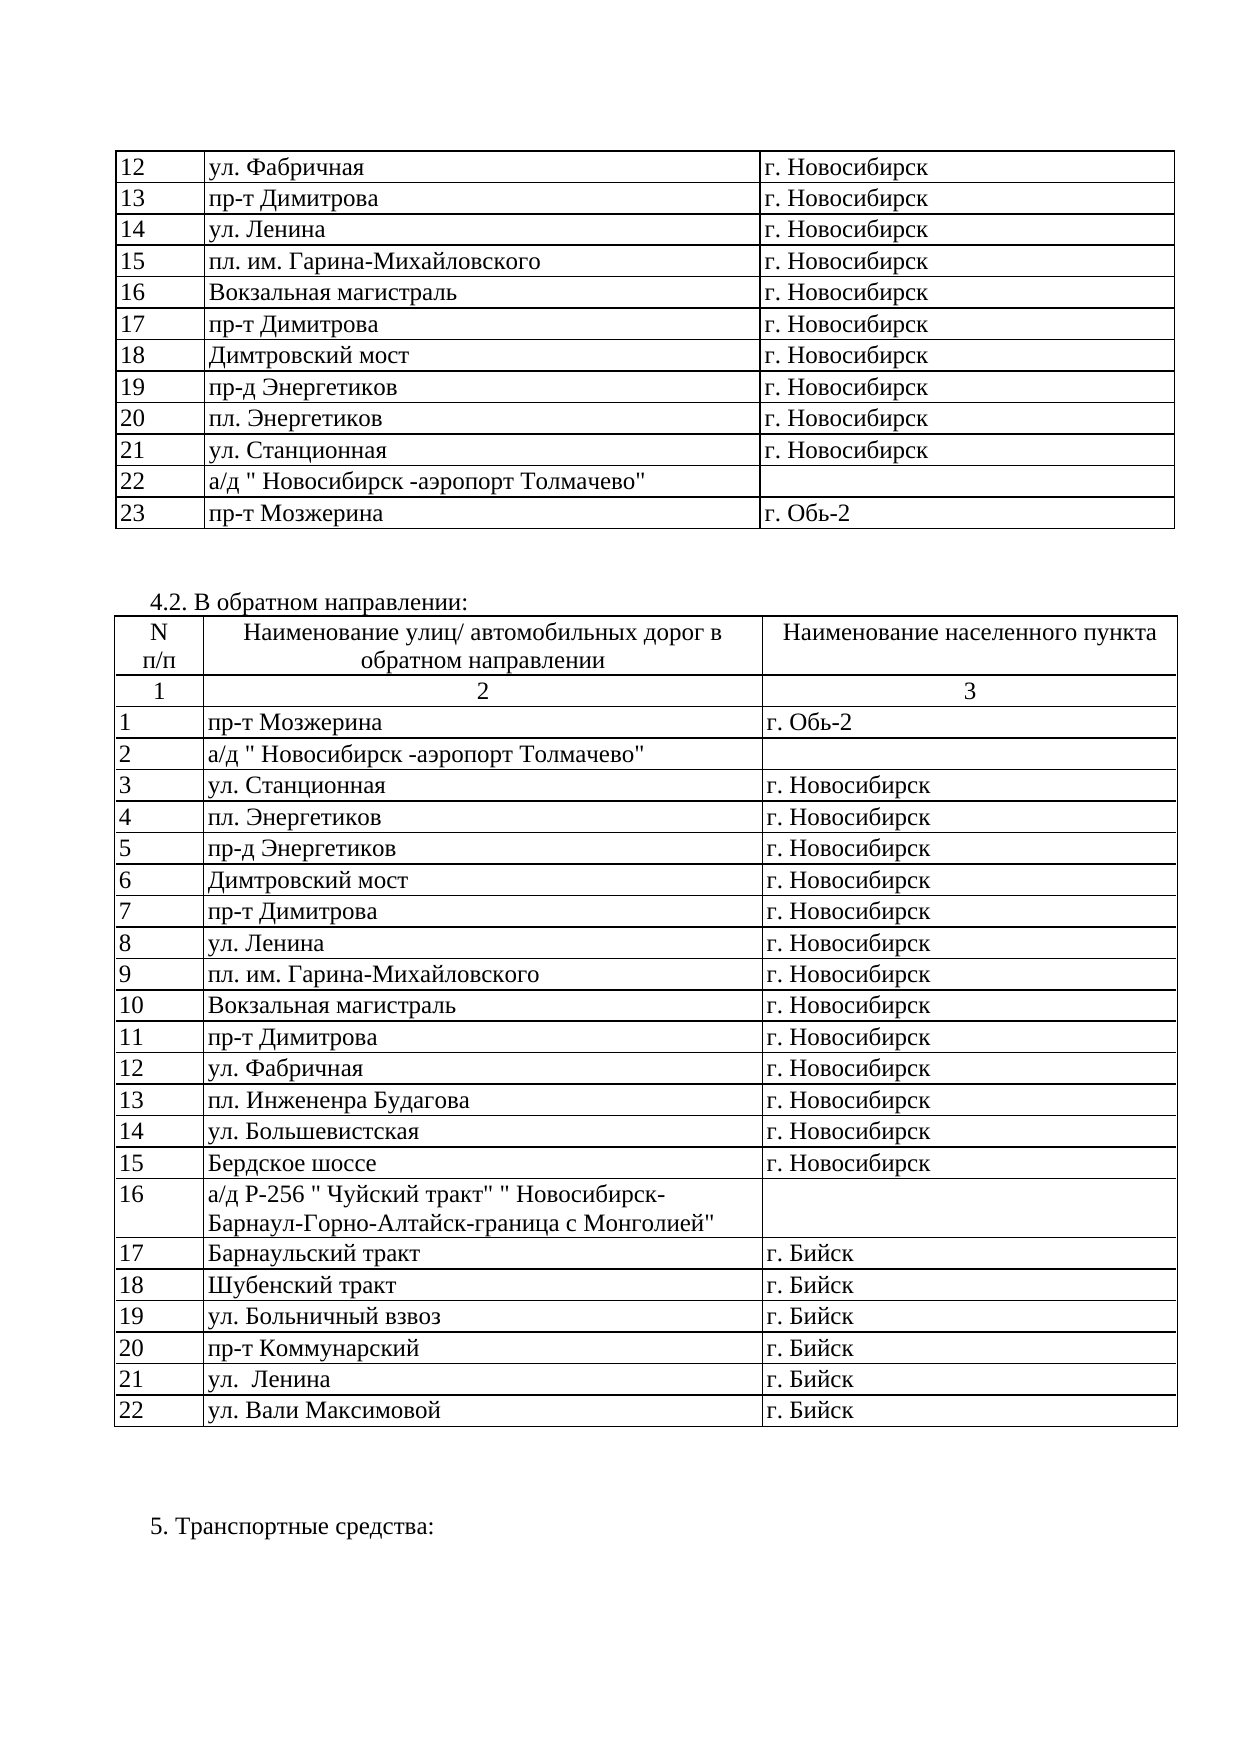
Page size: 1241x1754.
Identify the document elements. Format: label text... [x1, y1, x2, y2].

table_cell ул. Ленина [204, 1364, 762, 1394]
table_cell 19 [115, 1301, 203, 1331]
table_cell 4 [115, 801, 203, 832]
table_cell г. Новосибирск [763, 1083, 1177, 1115]
table_cell Димтровский мост [204, 865, 762, 894]
table_cell пл. Энергетиков [204, 802, 762, 832]
table_cell Вокзальная магистраль [205, 277, 759, 307]
table_cell г. Бийск [763, 1394, 1177, 1426]
table_cell г. Новосибирск [761, 340, 1174, 370]
table_cell 2 [115, 738, 203, 769]
table_header N п/п [115, 617, 203, 674]
table_cell пр-т Димитрова [204, 896, 762, 926]
table_cell ул. Фабричная [205, 152, 759, 181]
table_cell г. Новосибирск [763, 1146, 1177, 1178]
table_cell г. Бийск [763, 1331, 1177, 1363]
table_cell 15 [115, 1147, 203, 1178]
table_cell г. Новосибирск [763, 895, 1177, 926]
table_cell 23 [117, 498, 204, 527]
table_cell [763, 1178, 1177, 1237]
table_cell 16 [117, 277, 204, 307]
table_cell 18 [115, 1269, 203, 1300]
table_cell г. Новосибирск [763, 989, 1177, 1020]
table_cell ул. Большевистская [204, 1116, 762, 1146]
table_cell 2 [204, 676, 762, 706]
table_cell г. Новосибирск [761, 277, 1174, 307]
table_cell пр-д Энергетиков [205, 372, 759, 402]
table_cell 17 [117, 309, 204, 339]
table_cell [761, 466, 1174, 496]
table_cell 14 [115, 1116, 203, 1146]
table_cell 3 [763, 674, 1177, 706]
table_cell пр-т Димитрова [204, 1022, 762, 1052]
table_cell ул. Ленина [204, 928, 762, 957]
table_cell 6 [115, 864, 203, 894]
table_cell 12 [115, 1053, 203, 1083]
table_cell 13 [115, 1084, 203, 1115]
table_cell ул. Станционная [204, 770, 762, 800]
table_cell а/д " Новосибирск -аэропорт Толмачево" [204, 739, 762, 769]
table_cell 12 [117, 152, 204, 181]
table_cell 22 [115, 1395, 203, 1426]
table_cell ул. Станционная [205, 435, 759, 464]
table_cell а/д Р-256 " Чуйский тракт" " Новосибирск-Барнаул-Горно-Алтайск-граница с Монголией" [204, 1179, 762, 1237]
table_cell 5 [115, 833, 203, 863]
table_cell г. Новосибирск [761, 152, 1174, 181]
table_cell ул. Ленина [205, 215, 759, 244]
table_cell г. Новосибирск [761, 372, 1174, 402]
table_cell г. Новосибирск [763, 1115, 1177, 1146]
table_cell [763, 737, 1177, 769]
table_cell г. Новосибирск [761, 435, 1174, 464]
table_cell пр-т Мозжерина [204, 707, 762, 737]
table_cell г. Новосибирск [761, 183, 1174, 213]
table_cell а/д " Новосибирск -аэропорт Толмачево" [205, 466, 759, 496]
table_cell 13 [117, 183, 204, 213]
table_cell пл. им. Гарина-Михайловского [205, 246, 759, 276]
table_cell 16 [115, 1179, 203, 1237]
table_cell ул. Фабричная [204, 1053, 762, 1083]
table_cell 9 [115, 959, 203, 989]
table_cell г. Бийск [763, 1268, 1177, 1300]
table_cell 3 [115, 770, 203, 800]
table_cell ул. Вали Максимовой [204, 1396, 762, 1426]
table_cell г. Новосибирск [763, 769, 1177, 800]
table_cell г. Бийск [763, 1363, 1177, 1394]
table_cell пл. Инжененра Будагова [204, 1085, 762, 1115]
table_cell 15 [117, 246, 204, 276]
table_cell пр-т Димитрова [205, 309, 759, 339]
table_cell 20 [117, 403, 204, 433]
table_header Наименование населенного пункта [763, 617, 1177, 674]
table_cell г. Обь-2 [761, 498, 1174, 527]
table_cell 14 [117, 215, 204, 244]
table_cell 1 [115, 707, 203, 737]
table_cell г. Новосибирск [761, 246, 1174, 276]
table_cell Шубенский тракт [204, 1270, 762, 1300]
table_cell пр-д Энергетиков [204, 833, 762, 863]
text 4.2. В обратном направлении: [150, 587, 1090, 615]
table_cell 10 [115, 990, 203, 1020]
table_cell 1 [115, 675, 203, 706]
table_cell 7 [115, 896, 203, 926]
table_cell пр-т Коммунарский [204, 1333, 762, 1363]
table_cell пр-т Димитрова [205, 183, 759, 213]
table_cell г. Бийск [763, 1300, 1177, 1331]
table_cell г. Новосибирск [763, 1052, 1177, 1083]
table_cell 8 [115, 927, 203, 957]
table_cell пл. им. Гарина-Михайловского [204, 959, 762, 989]
table_cell 22 [117, 466, 204, 496]
table_cell г. Новосибирск [761, 403, 1174, 433]
table_cell г. Бийск [763, 1237, 1177, 1268]
table_cell г. Новосибирск [763, 863, 1177, 894]
table_cell 20 [115, 1332, 203, 1363]
table_cell г. Новосибирск [763, 832, 1177, 863]
table_cell пл. Энергетиков [205, 403, 759, 433]
table_cell г. Обь-2 [763, 706, 1177, 737]
text 5. Транспортные средства: [150, 1511, 1090, 1540]
table_cell ул. Больничный взвоз [204, 1301, 762, 1331]
table_cell пр-т Мозжерина [205, 498, 759, 527]
table_cell г. Новосибирск [761, 309, 1174, 339]
table_cell 21 [115, 1364, 203, 1394]
table_cell Барнаульский тракт [204, 1238, 762, 1268]
table_cell Бердское шоссе [204, 1148, 762, 1178]
table_cell г. Новосибирск [761, 215, 1174, 244]
table_cell г. Новосибирск [763, 800, 1177, 832]
table_cell 17 [115, 1238, 203, 1268]
table_cell г. Новосибирск [763, 958, 1177, 989]
table_cell г. Новосибирск [763, 1020, 1177, 1052]
table_cell 11 [115, 1021, 203, 1052]
table_header Наименование улиц/ автомобильных дорог в обратном направлении [204, 617, 762, 674]
table_cell Димтровский мост [205, 340, 759, 370]
table_cell г. Новосибирск [763, 926, 1177, 957]
table_cell Вокзальная магистраль [204, 991, 762, 1020]
table_cell 21 [117, 435, 204, 464]
table_cell 19 [117, 372, 204, 402]
table_cell 18 [117, 340, 204, 370]
